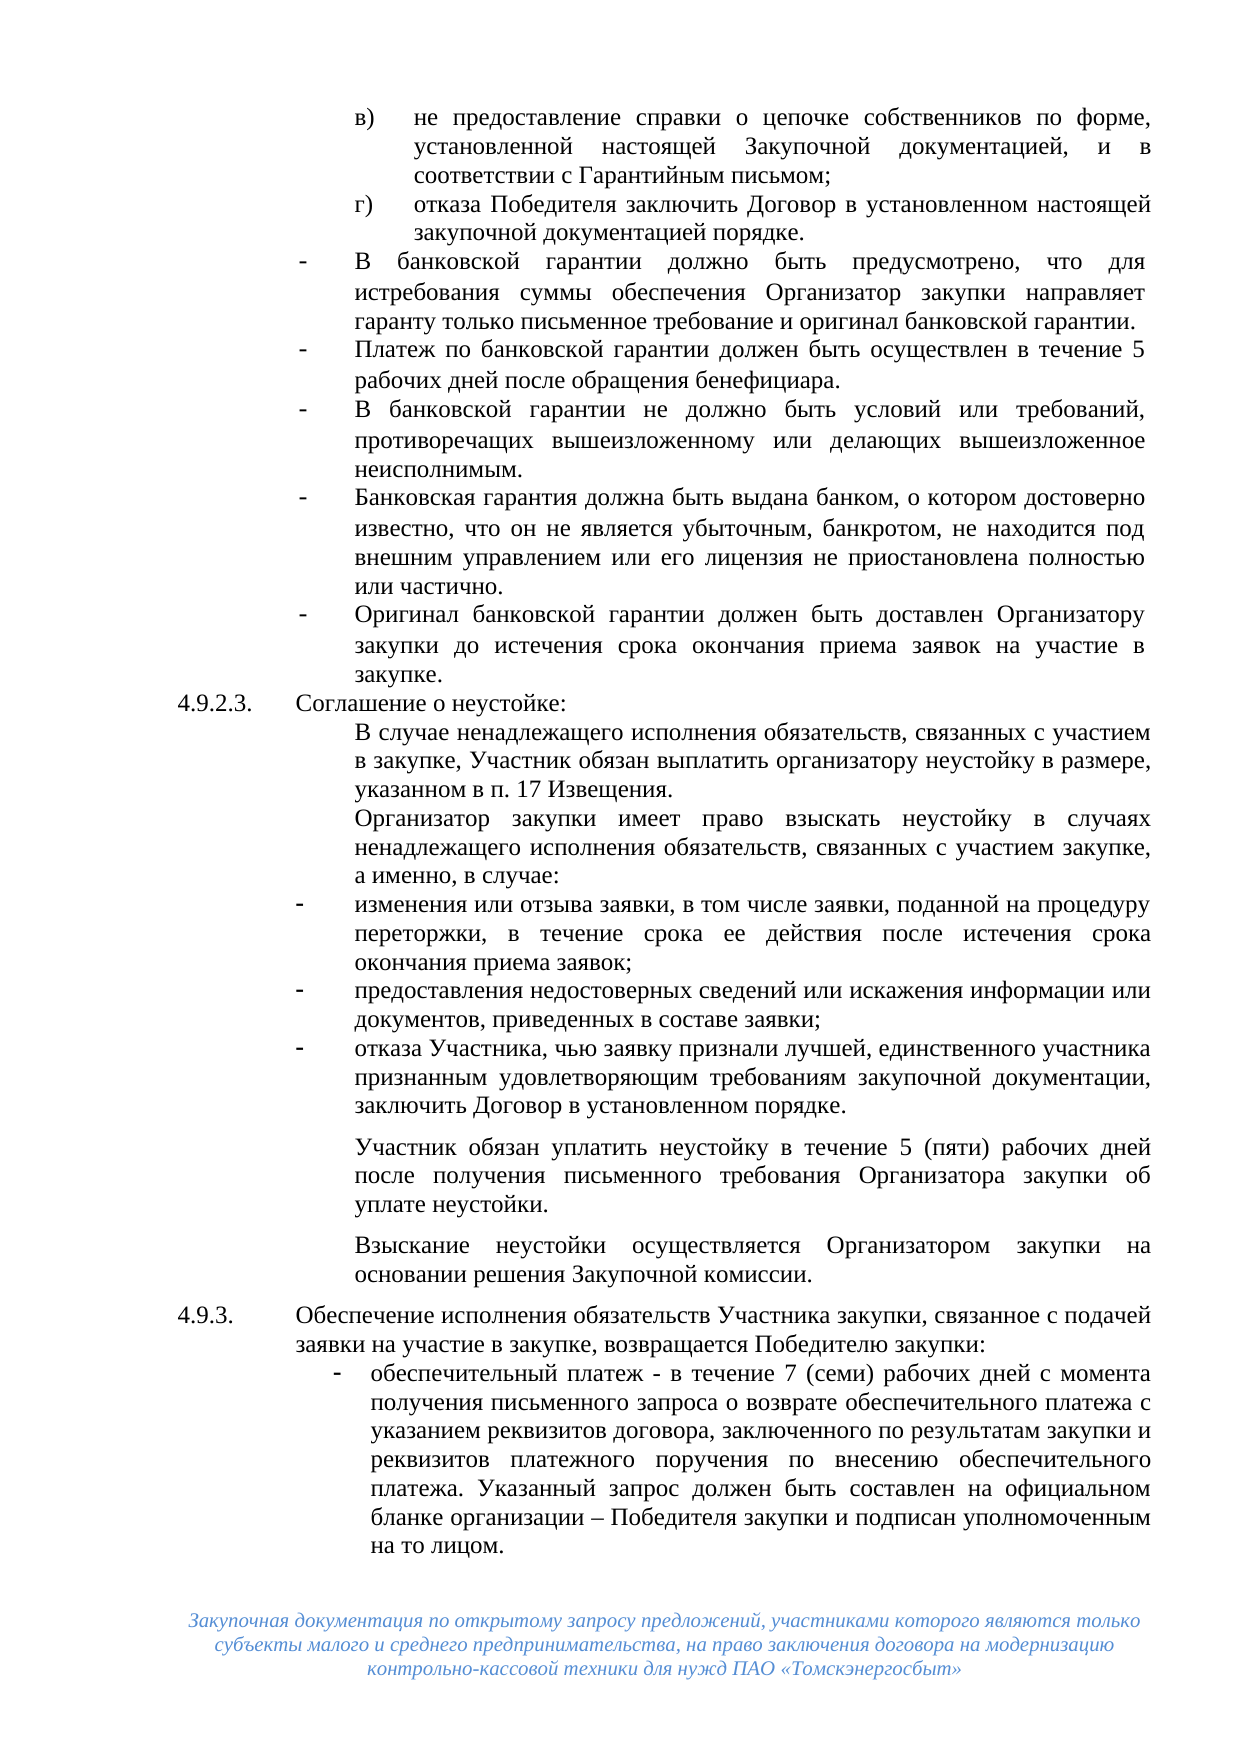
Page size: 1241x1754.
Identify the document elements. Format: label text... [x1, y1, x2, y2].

list В банковской гарантии не должно быть условий или требований, противоречащих вышеизложенному или делающих вышеизложенное неисполнимым. [295, 394, 1146, 482]
list Обеспечение исполнения обязательств Участника закупки, связанное с подачей заявки на участие в закупке, возвращается Победителю закупки: [177, 1300, 1152, 1358]
text Организатор закупки имеет право взыскать неустойку в случаях ненадлежащего исполнения обязательств, связанных с участием закупке, а именно, в случае: [354, 803, 1152, 889]
list Банковская гарантия должна быть выдана банком, о котором достоверно известно, что он не является убыточным, банкротом, не находится под внешним управлением или его лицензия не приостановлена полностью или частично. [295, 482, 1146, 599]
list отказа Участника, чью заявку признали лучшей, единственного участника признанным удовлетворяющим требованиям закупочной документации, заключить Договор в установленном порядке. [295, 1033, 1152, 1119]
list изменения или отзыва заявки, в том числе заявки, поданной на процедуру переторжки, в течение срока ее действия после истечения срока окончания приема заявок; [295, 889, 1152, 975]
list В банковской гарантии должно быть предусмотрено, что для истребования суммы обеспечения Организатор закупки направляет гаранту только письменное требование и оригинал банковской гарантии. [295, 246, 1146, 334]
list Оригинал банковской гарантии должен быть доставлен Организатору закупки до истечения срока окончания приема заявок на участие в закупке. [295, 599, 1146, 688]
list Соглашение о неустойке: [177, 688, 1152, 717]
list Платеж по банковской гарантии должен быть осуществлен в течение 5 рабочих дней после обращения бенефициара. [295, 334, 1146, 394]
list обеспечительный платеж - в течение 7 (семи) рабочих дней с момента получения письменного запроса о возврате обеспечительного платежа с указанием реквизитов договора, заключенного по результатам закупки и реквизитов платежного поручения по внесению обеспечительного платежа. Указанный запрос должен быть составлен на официальном бланке организации – Победителя закупки и подписан уполномоченным на то лицом. [333, 1358, 1152, 1559]
list отказа Победителя заключить Договор в установленном настоящей закупочной документацией порядке. [354, 189, 1152, 246]
text В случае ненадлежащего исполнения обязательств, связанных с участием в закупке, Участник обязан выплатить организатору неустойку в размере, указанном в п. 17 Извещения. [354, 717, 1152, 803]
text Взыскание неустойки осуществляется Организатором закупки на основании решения Закупочной комиссии. [354, 1230, 1152, 1288]
list не предоставление справки о цепочке собственников по форме, установленной настоящей Закупочной документацией, и в соответствии с Гарантийным письмом; [354, 102, 1152, 189]
list предоставления недостоверных сведений или искажения информации или документов, приведенных в составе заявки; [295, 975, 1152, 1033]
text Участник обязан уплатить неустойку в течение 5 (пяти) рабочих дней после получения письменного требования Организатора закупки об уплате неустойки. [354, 1132, 1152, 1218]
